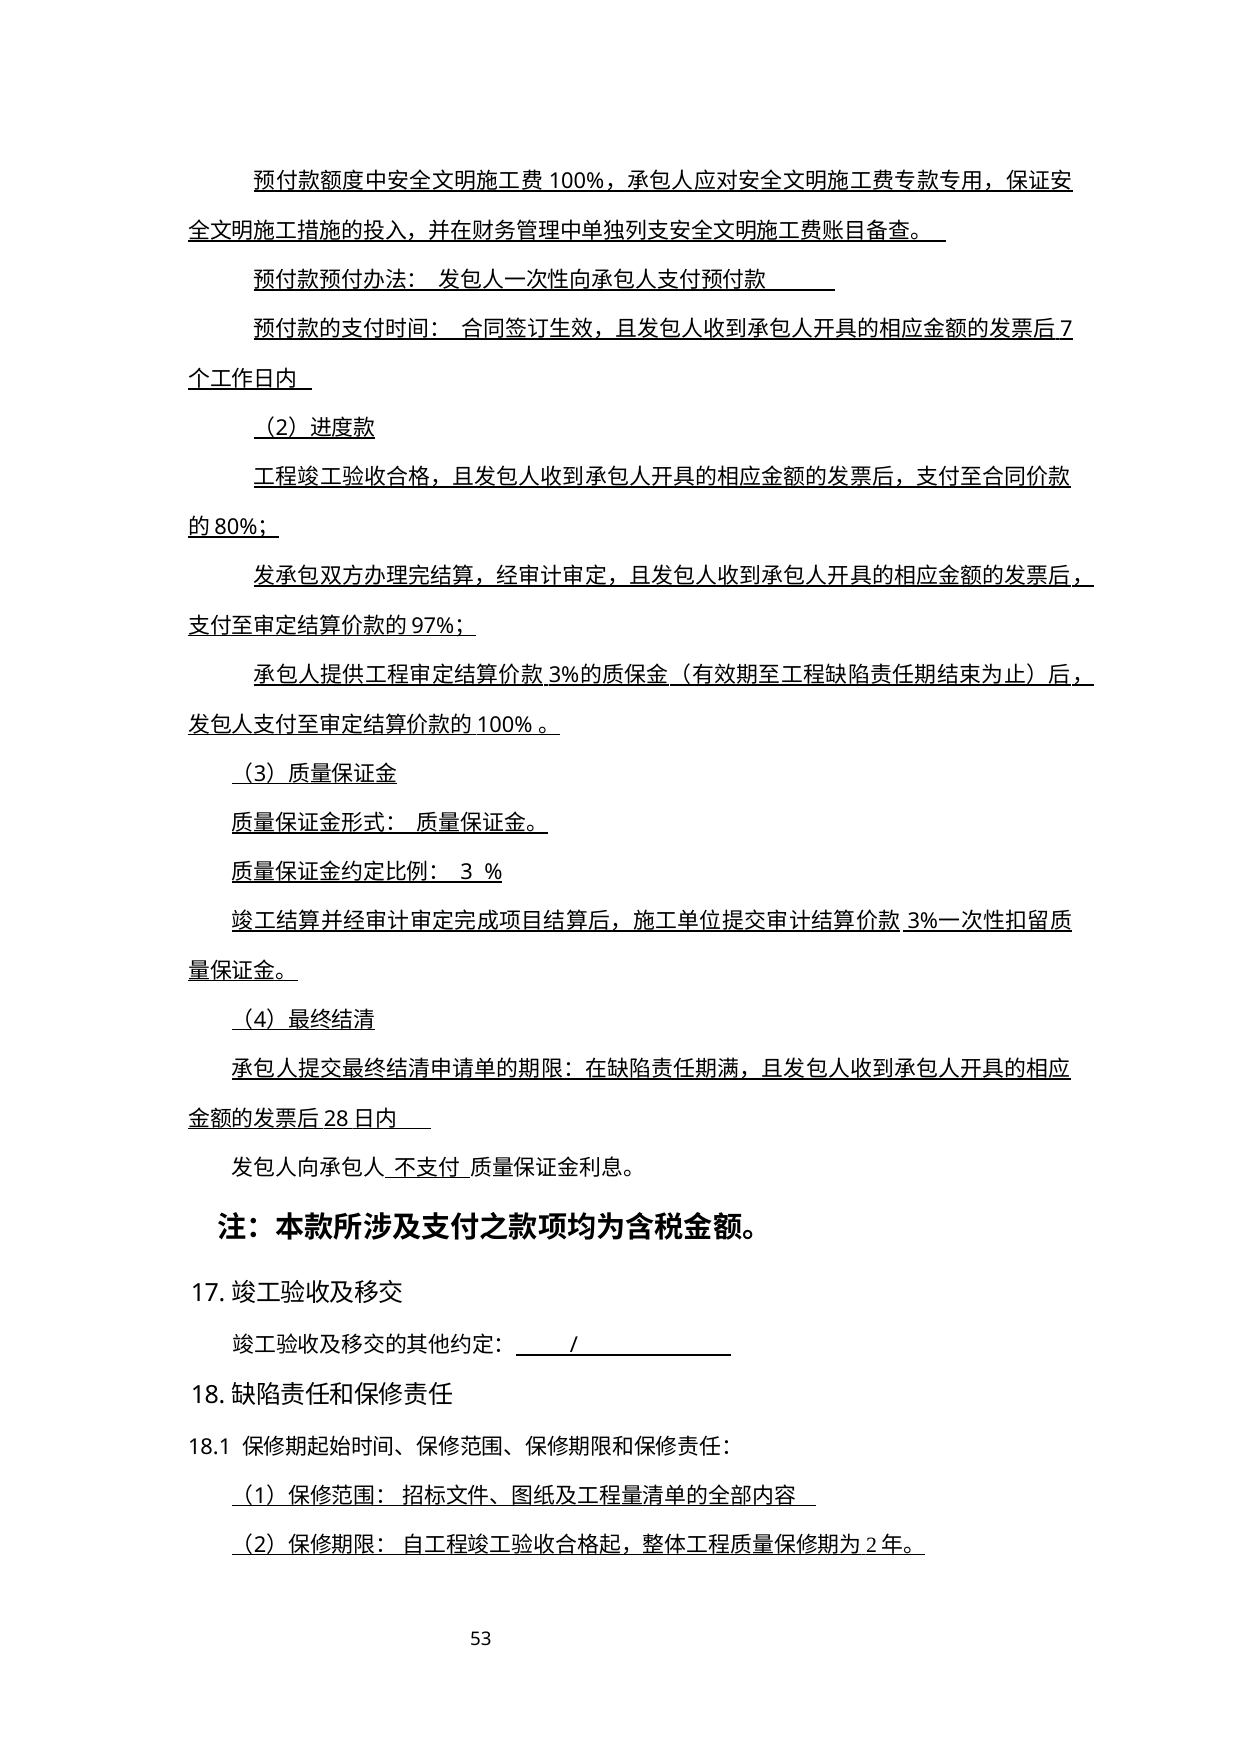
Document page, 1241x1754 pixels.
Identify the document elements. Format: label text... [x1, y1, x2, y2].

text 发承包双方办理完结算，经审计审定，且发包人收到承包人开具的相应金额的发票后，支付至审定结算价款的97%； [188, 557, 1072, 640]
text 质量保证金约定比例： 3 % [188, 853, 1072, 886]
text 预付款的支付时间： 合同签订生效，且发包人收到承包人开具的相应金额的发票后7个工作日内 [188, 310, 1072, 393]
text 预付款额度中安全文明施工费 100%，承包人应对安全文明施工费专款专用，保证安全文明施工措施的投入，并在财务管理中单独列支安全文明施工费账目备查。 [188, 162, 1072, 246]
text 18.1 保修期起始时间、保修范围、保修期限和保修责任： [188, 1429, 1052, 1461]
text 竣工验收及移交的其他约定： / [232, 1327, 1052, 1359]
text 工程竣工验收合格，且发包人收到承包人开具的相应金额的发票后，支付至合同价款的80%； [188, 458, 1072, 541]
text 竣工结算并经审计审定完成项目结算后，施工单位提交审计结算价款3%一次性扣留质量保证金。 [188, 902, 1072, 985]
text 发包人向承包人 不支付 质量保证金利息。 [188, 1149, 1072, 1182]
text （1）保修范围： 招标文件、图纸及工程量清单的全部内容 [188, 1477, 1072, 1510]
text 18. 缺陷责任和保修责任 [191, 1375, 1052, 1411]
text 17. 竣工验收及移交 [191, 1273, 1052, 1309]
text 承包人提交最终结清申请单的期限：在缺陷责任期满，且发包人收到承包人开具的相应金额的发票后28日内 [188, 1050, 1072, 1133]
text （2）保修期限： 自工程竣工验收合格起，整体工程质量保修期为2年。 [188, 1526, 1072, 1559]
text （4）最终结清 [188, 1001, 1072, 1034]
text 预付款预付办法： 发包人一次性向承包人支付预付款 [188, 261, 1072, 294]
text 承包人提供工程审定结算价款3%的质保金（有效期至工程缺陷责任期结束为止）后，发包人支付至审定结算价款的100% 。 [188, 656, 1072, 739]
text （3）质量保证金 [188, 755, 1072, 788]
text （2）进度款 [188, 409, 1072, 442]
text 质量保证金形式： 质量保证金。 [188, 804, 1072, 837]
text 注：本款所涉及支付之款项均为含税金额。 [188, 1198, 1052, 1248]
